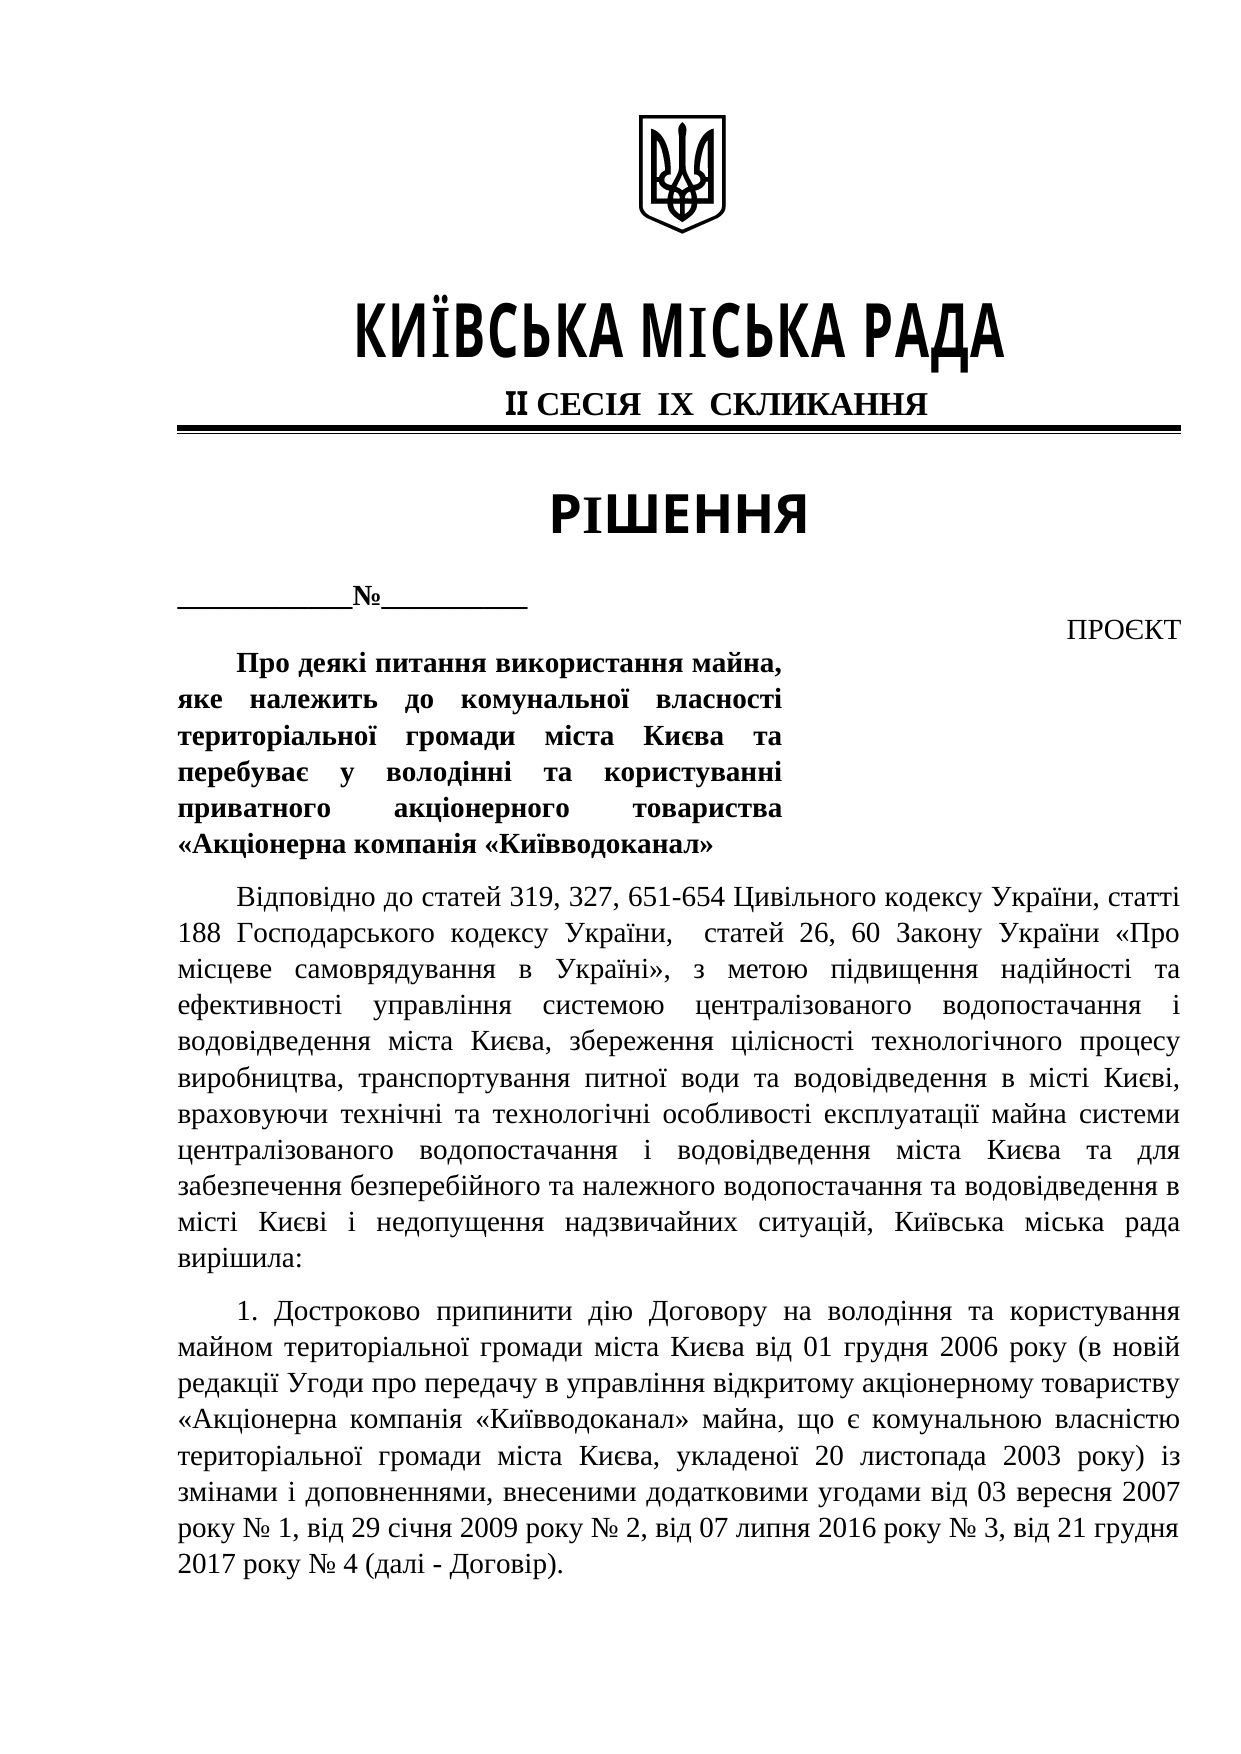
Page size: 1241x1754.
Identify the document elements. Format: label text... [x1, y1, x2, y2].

text КИЇВСЬКА МІСЬКА РАДА [177, 277, 1181, 379]
text ____________№__________ [177, 578, 1181, 612]
text 1. Достроково припинити дію Договору на володіння та користування майном територіальної громади міста Києва від 01 грудня 2006 року (в новій редакції Угоди про передачу в управління відкритому акціонерному товариству «Акціонерна компанія «Київводоканал» майна, що є комунальною власністю територіальної громади міста Києва, укладеної 20 листопада 2003 року) із змінами і доповненнями, внесеними додатковими угодами від 03 вересня 2007 року № 1, від 29 січня 2009 року № 2, від 07 липня 2016 року № 3, від 21 грудня 2017 року № 4 (далі - Договір). [177, 1293, 1181, 1580]
text ПРОЄКТ [177, 612, 1181, 645]
text Відповідно до статей 319, 327, 651-654 Цивільного кодексу України, статті 188 Господарського кодексу України, статей 26, 60 Закону України «Про місцеве самоврядування в Україні», з метою підвищення надійності та ефективності управління системою централізованого водопостачання і водовідведення міста Києва, збереження цілісності технологічного процесу виробництва, транспортування питної води та водовідведення в місті Києві, враховуючи технічні та технологічні особливості експлуатації майна системи централізованого водопостачання і водовідведення міста Києва та для забезпечення безперебійного та належного водопостачання та водовідведення в місті Києві і недопущення надзвичайних ситуацій, Київська міська рада вирішила: [177, 879, 1181, 1274]
picture [637, 115, 728, 235]
text РІШЕННЯ [177, 476, 1181, 549]
text Про деякі питання використання майна, яке належить до комунальної власності територіальної громади міста Києва та перебуває у володінні та користуванні приватного акціонерного товариства «Акціонерна компанія «Київводоканал» [177, 645, 783, 860]
text II СЕСІЯ IХ СКЛИКАННЯ [177, 379, 1181, 425]
